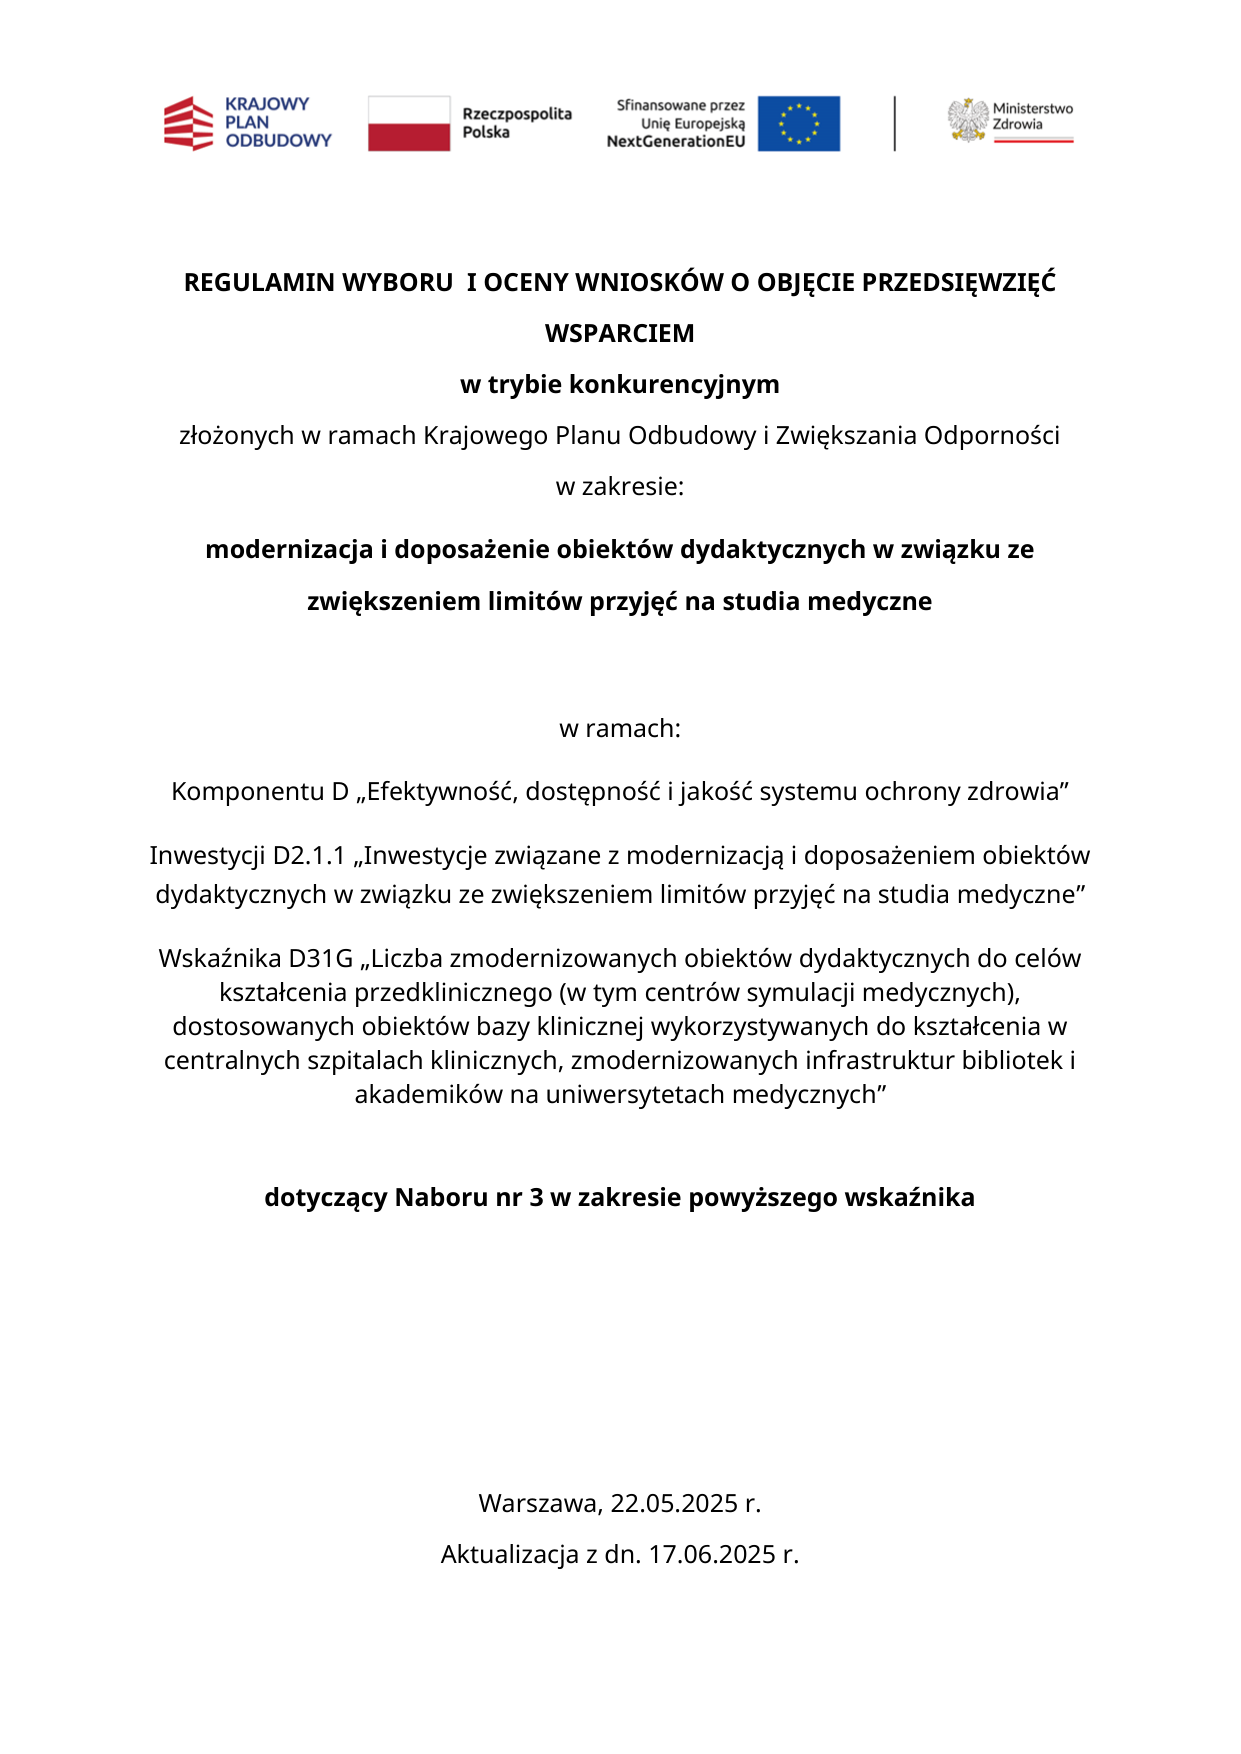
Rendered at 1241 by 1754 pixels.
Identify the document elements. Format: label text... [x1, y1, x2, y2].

text dotyczący Naboru nr 3 w zakresie powyższego wskaźnika [148, 1179, 1093, 1213]
text w ramach: [148, 710, 1093, 744]
text Aktualizacja z dn. 17.06.2025 r. [148, 1536, 1093, 1571]
text złożonych w ramach Krajowego Planu Odbudowy i Zwiększania Odporności [148, 418, 1093, 452]
text Komponentu D „Efektywność, dostępność i jakość systemu ochrony zdrowia” [148, 774, 1093, 808]
text Warszawa, 22.05.2025 r. [148, 1485, 1093, 1519]
text Inwestycji D2.1.1 „Inwestycje związane z modernizacją i doposażeniem obiektów dydaktycznych w związku ze zwiększeniem limitów przyjęć na studia medyczne” [148, 837, 1093, 911]
text REGULAMIN WYBORU I OCENY WNIOSKÓW O OBJĘCIE PRZEDSIĘWZIĘĆ WSPARCIEM [148, 264, 1093, 349]
text w trybie konkurencyjnym [148, 367, 1093, 401]
text w zakresie: [148, 469, 1093, 503]
text Wskaźnika D31G „Liczba zmodernizowanych obiektów dydaktycznych do celów kształcenia przedklinicznego (w tym centrów symulacji medycznych), dostosowanych obiektów bazy klinicznej wykorzystywanych do kształcenia w centralnych szpitalach klinicznych, zmodernizowanych infrastruktur bibliotek i akademików na uniwersytetach medycznych” [148, 941, 1093, 1111]
picture [147, 73, 1093, 168]
text modernizacja i doposażenie obiektów dydaktycznych w związku ze zwiększeniem limitów przyjęć na studia medyczne [148, 532, 1093, 617]
